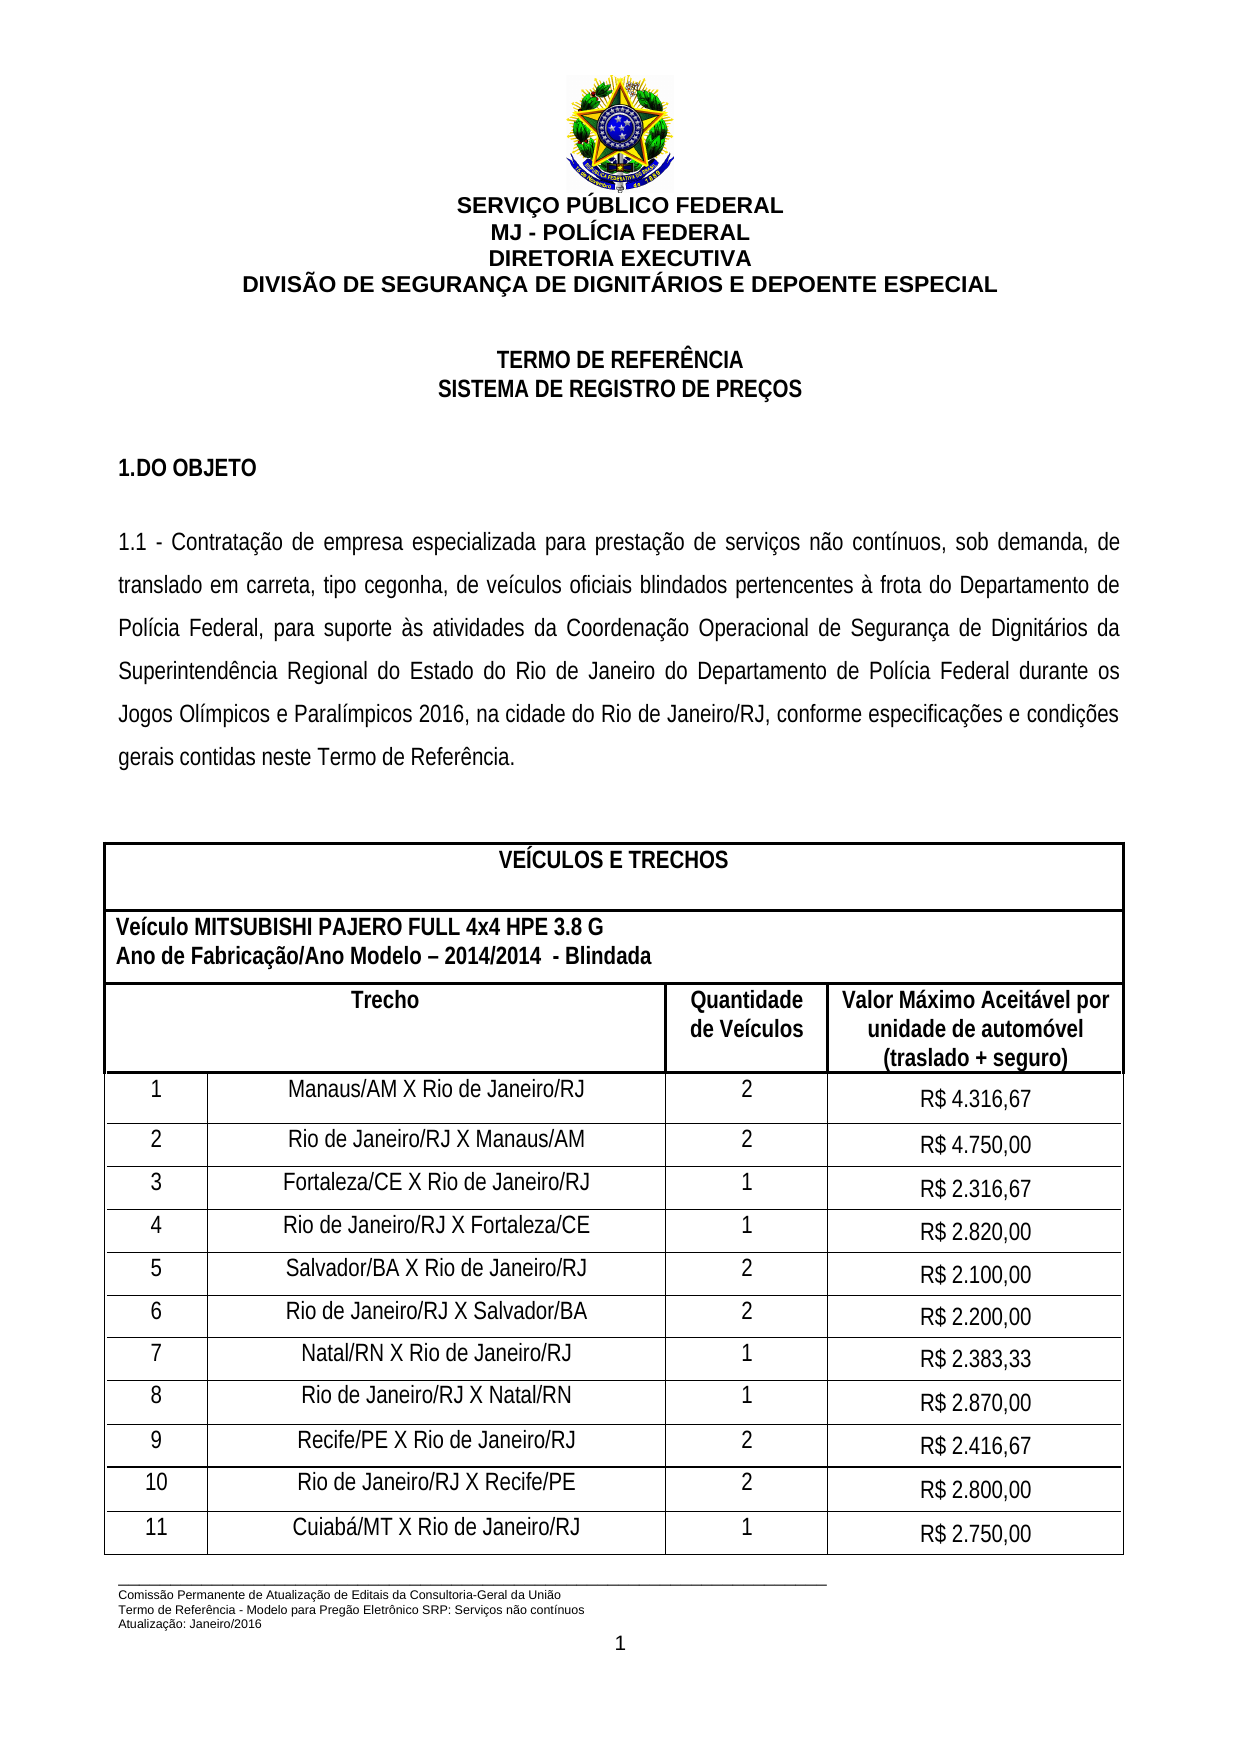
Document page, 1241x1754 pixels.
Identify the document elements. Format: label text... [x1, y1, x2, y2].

table_cell 2 [666, 1253, 827, 1295]
picture [566, 75, 674, 193]
table_cell Natal/RN X Rio de Janeiro/RJ [208, 1338, 665, 1379]
table_cell 2 [666, 1074, 827, 1123]
table_cell 5 [105, 1252, 207, 1295]
table_cell 1 [666, 1381, 827, 1424]
table_cell R$ 2.383,33 [828, 1337, 1123, 1379]
table_cell Rio de Janeiro/RJ X Salvador/BA [208, 1296, 665, 1337]
table_cell 7 [105, 1337, 207, 1379]
table_cell Rio de Janeiro/RJ X Fortaleza/CE [208, 1210, 665, 1252]
table_cell 4 [105, 1209, 207, 1252]
table_cell Valor Máximo Aceitável por unidade de automóvel (traslado + seguro) [829, 985, 1122, 1071]
table_cell R$ 4.750,00 [828, 1123, 1123, 1166]
table_cell Rio de Janeiro/RJ X Natal/RN [208, 1381, 665, 1424]
table_header VEÍCULOS E TRECHOS [106, 845, 1122, 909]
table_cell Rio de Janeiro/RJ X Manaus/AM [208, 1124, 665, 1166]
table_cell Manaus/AM X Rio de Janeiro/RJ [208, 1074, 665, 1123]
table_cell 2 [666, 1296, 827, 1337]
table_cell 10 [105, 1466, 207, 1511]
table_cell Fortaleza/CE X Rio de Janeiro/RJ [208, 1167, 665, 1209]
table_cell Quantidade de Veículos [667, 985, 826, 1071]
table_cell 1 [666, 1338, 827, 1379]
table_cell 1 [105, 1072, 207, 1123]
table_cell 9 [105, 1424, 207, 1466]
table_cell Rio de Janeiro/RJ X Recife/PE [208, 1468, 665, 1511]
table_cell Recife/PE X Rio de Janeiro/RJ [208, 1425, 665, 1466]
text TERMO DE REFERÊNCIA [118, 346, 1122, 374]
table_cell 2 [105, 1123, 207, 1166]
text SISTEMA DE REGISTRO DE PREÇOS [118, 374, 1122, 403]
table_cell R$ 2.416,67 [828, 1424, 1123, 1466]
table_cell R$ 2.316,67 [828, 1166, 1123, 1209]
table_cell 3 [105, 1166, 207, 1209]
table_cell 2 [666, 1124, 827, 1166]
table_cell R$ 2.800,00 [828, 1466, 1123, 1511]
table_cell 2 [666, 1468, 827, 1511]
table_cell R$ 2.200,00 [828, 1295, 1123, 1337]
table_cell R$ 4.316,67 [828, 1071, 1123, 1123]
table_cell Trecho [106, 985, 664, 1071]
table_cell Veículo MITSUBISHI PAJERO FULL 4x4 HPE 3.8 G Ano de Fabricação/Ano Modelo – 2014/2014 - Blindada [106, 912, 1122, 982]
text 1.1 - Contratação de empresa especializada para prestação de serviços não contínuos, sob demanda, de translado em carreta, tipo cegonha, de veículos oficiais blindados pertencentes à frota do Departamento de Polícia Federal, para suporte às atividades da Coordenação Operacional de Segurança de Dignitários da Superintendência Regional do Estado do Rio de Janeiro do Departamento de Polícia Federal durante os Jogos Olímpicos e Paralímpicos 2016, na cidade do Rio de Janeiro/RJ, conforme especificações e condições gerais contidas neste Termo de Referência. [118, 527, 1122, 770]
table_cell 8 [105, 1380, 207, 1424]
table_cell R$ 2.100,00 [828, 1252, 1123, 1295]
table_cell 2 [666, 1425, 827, 1466]
table_cell R$ 2.870,00 [828, 1380, 1123, 1424]
table_cell Salvador/BA X Rio de Janeiro/RJ [208, 1253, 665, 1295]
table_cell 1 [666, 1512, 827, 1554]
text DO OBJETO [118, 453, 1122, 481]
table_cell R$ 2.820,00 [828, 1209, 1123, 1252]
table_cell 6 [105, 1295, 207, 1337]
table_cell 1 [666, 1167, 827, 1209]
table_cell R$ 2.750,00 [828, 1511, 1123, 1554]
table_cell 1 [666, 1210, 827, 1252]
table_cell Cuiabá/MT X Rio de Janeiro/RJ [208, 1512, 665, 1554]
table_cell 11 [105, 1511, 207, 1554]
